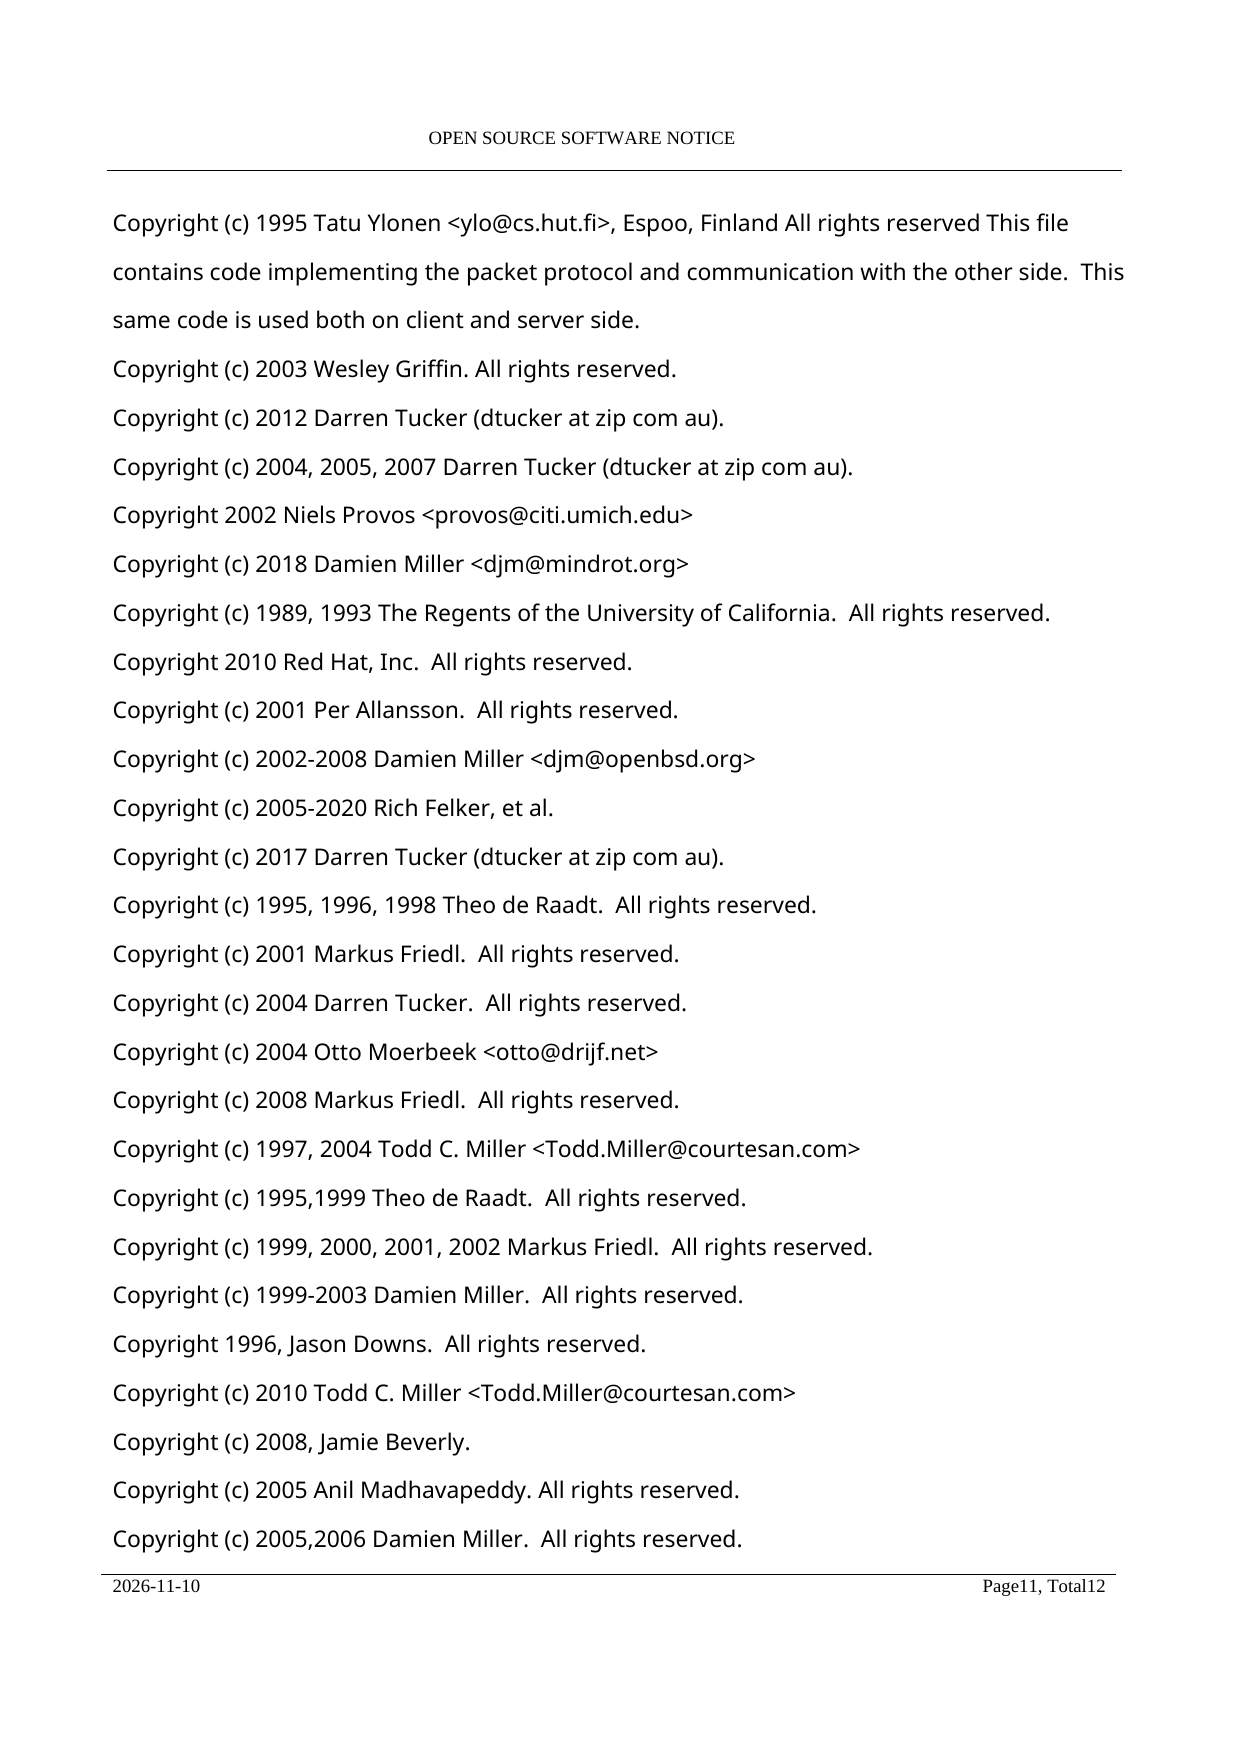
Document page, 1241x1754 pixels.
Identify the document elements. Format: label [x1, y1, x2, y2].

text [112, 206, 1128, 1555]
